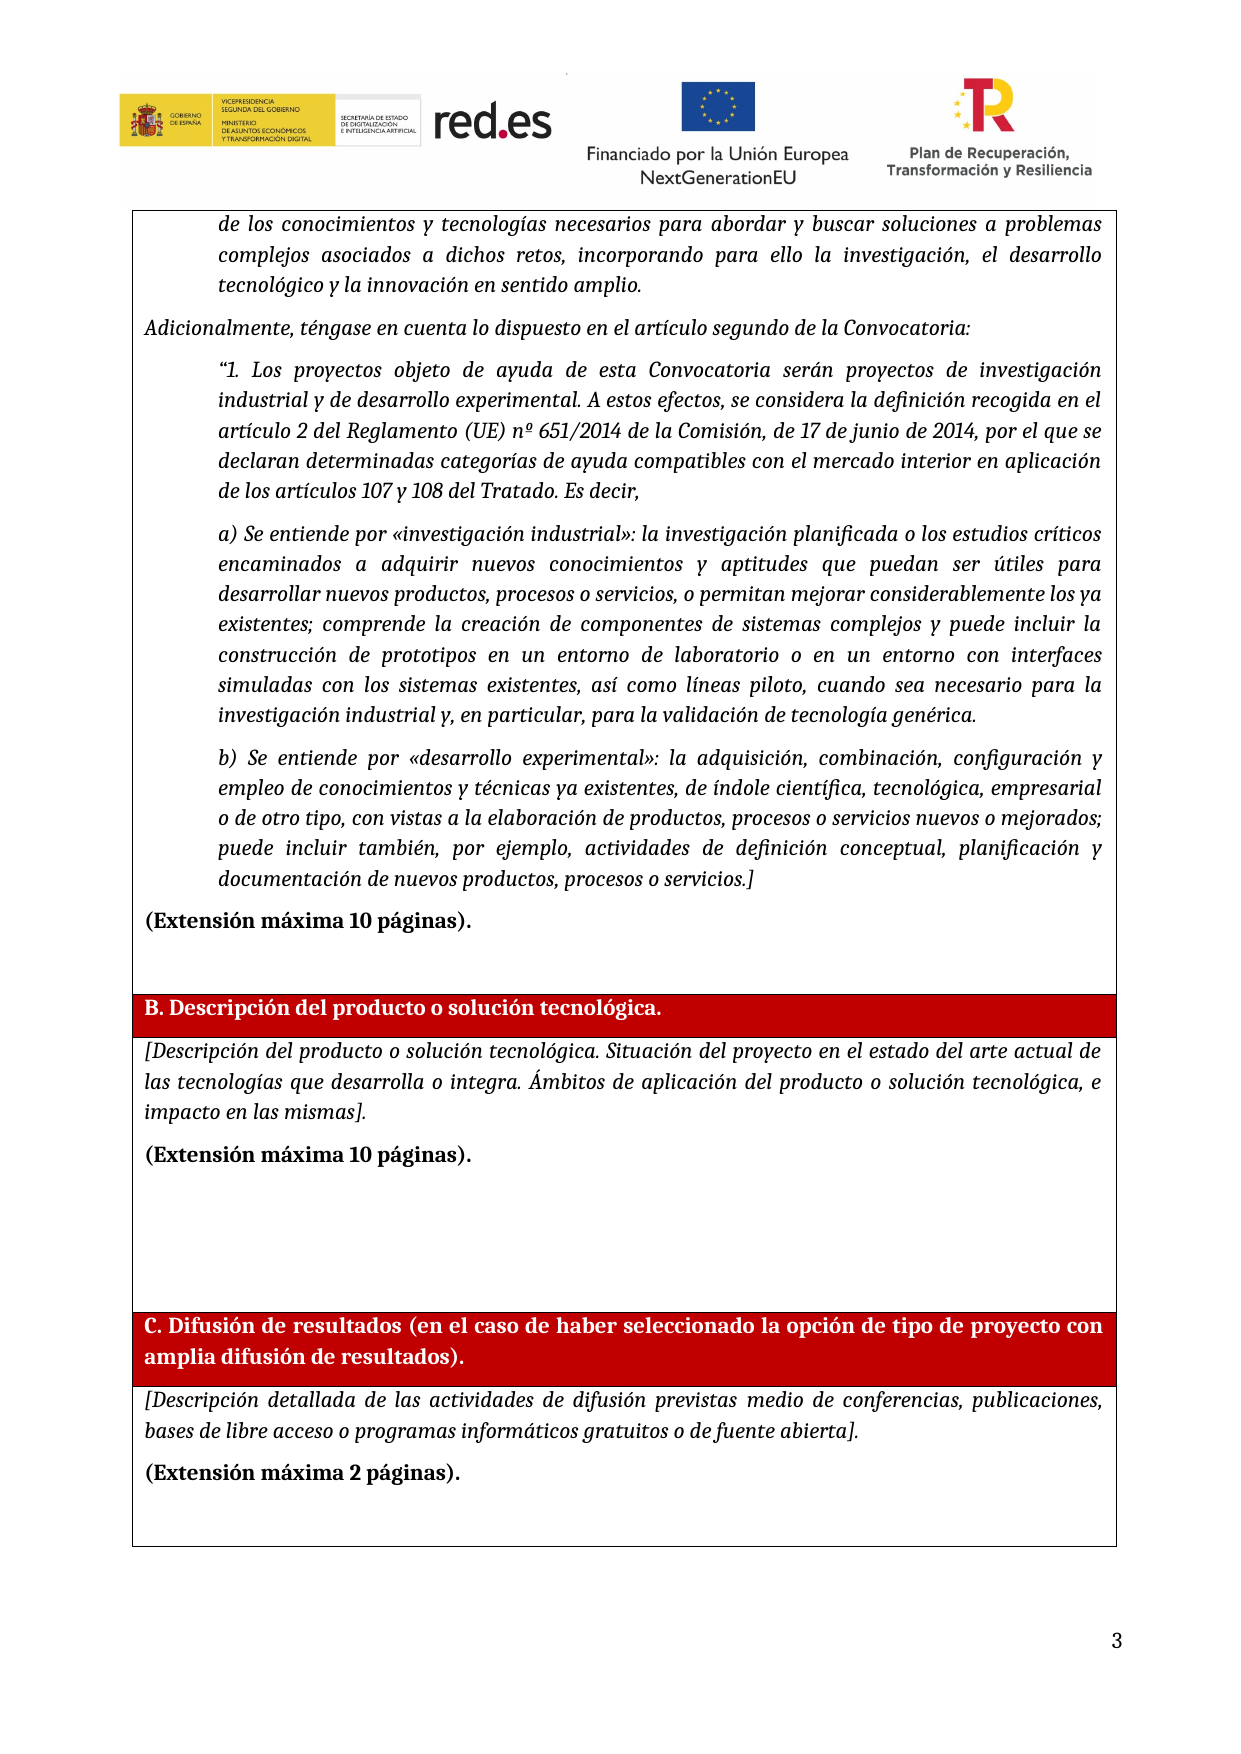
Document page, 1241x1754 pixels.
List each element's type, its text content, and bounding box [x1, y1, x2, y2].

table_cell C. Difusión de resultados (en el caso de haber seleccionado la opción de tipo de proyecto con amplia difusión de resultados). [133, 1313, 1116, 1386]
table_cell B. Descripción del producto o solución tecnológica. [133, 995, 1116, 1037]
picture [118, 73, 1094, 211]
table_cell [Descripción del producto o solución tecnológica. Situación del proyecto en el estado del arte actual de las tecnologías que desarrolla o integra. Ámbitos de aplicación del producto o solución tecnológica, e impacto en las mismas]. (Extensión máxima 10 páginas). [133, 1038, 1116, 1312]
table_cell [Descripción detallada de las actividades de difusión previstas medio de conferencias, publicaciones, bases de libre acceso o programas informáticos gratuitos o de fuente abierta]. (Extensión máxima 2 páginas). [133, 1387, 1116, 1546]
